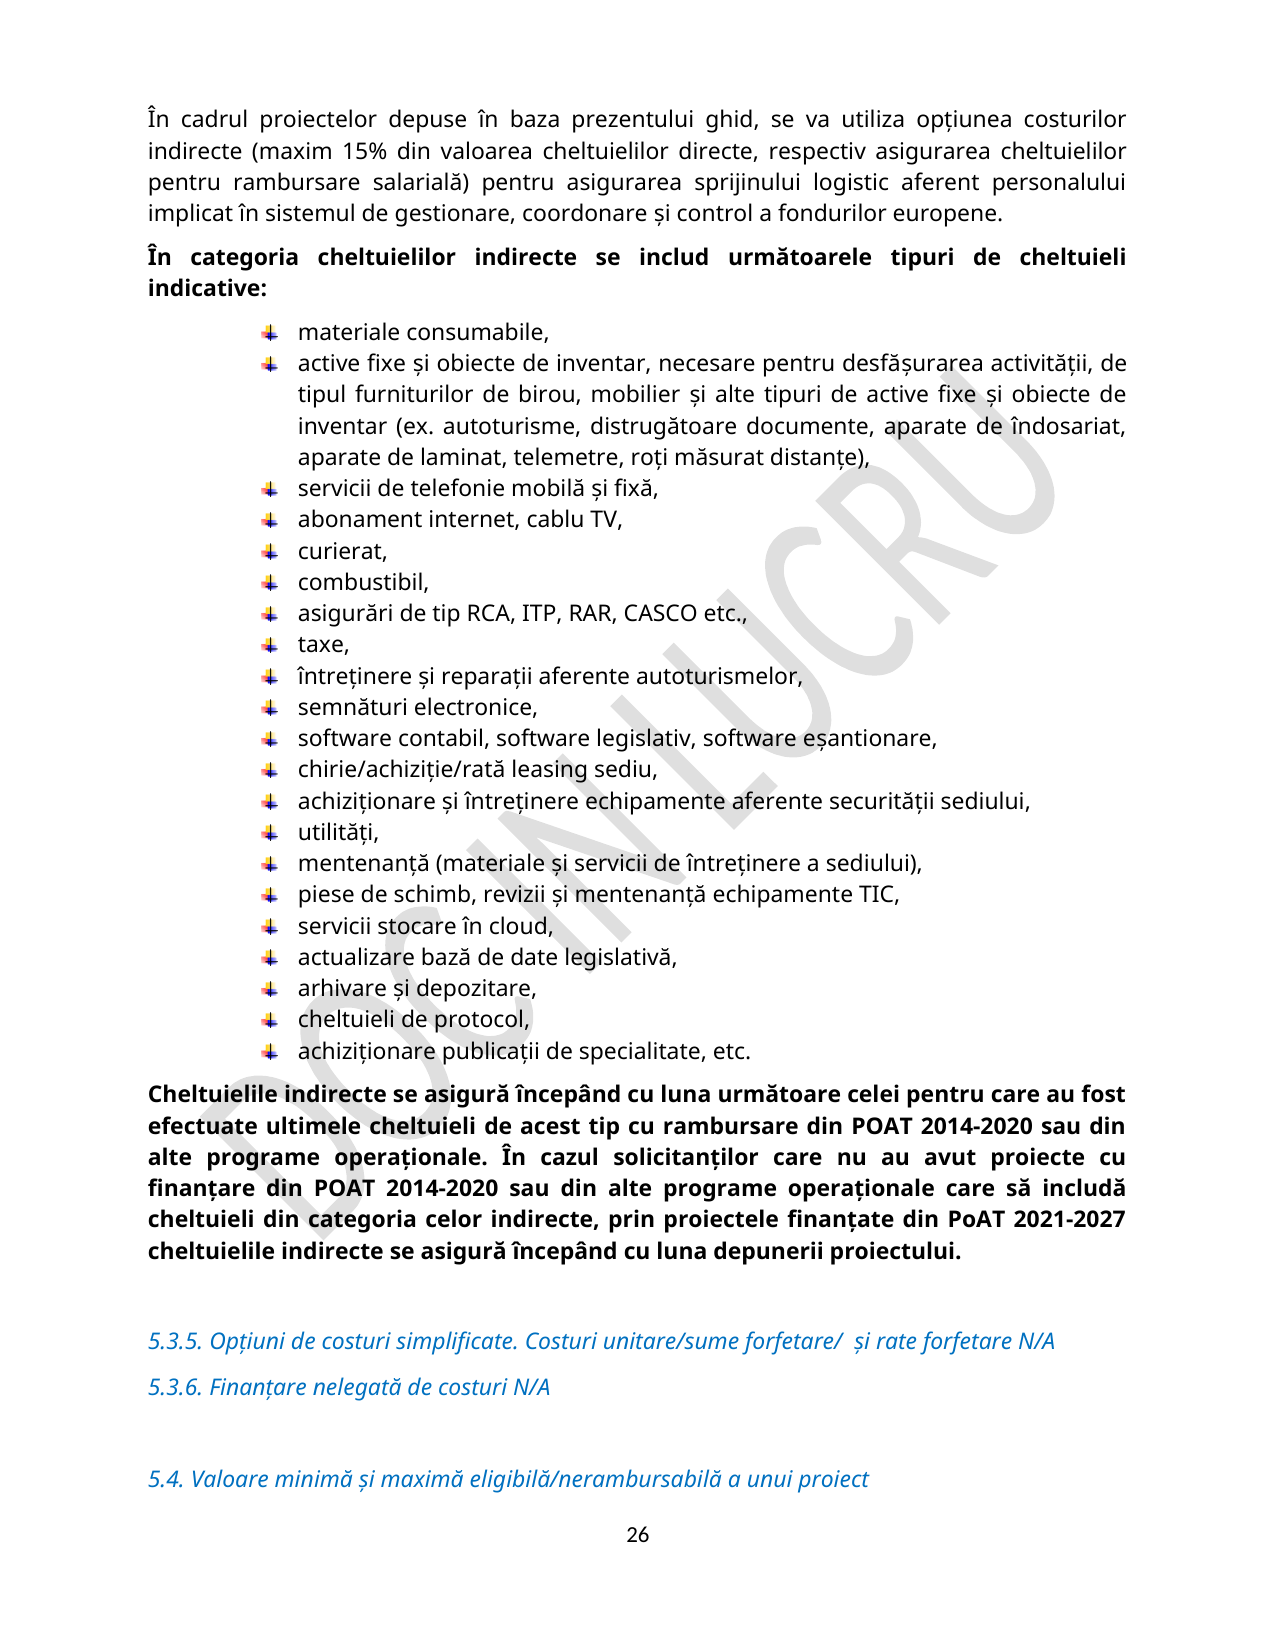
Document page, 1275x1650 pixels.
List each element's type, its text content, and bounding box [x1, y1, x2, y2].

list servicii de telefonie mobilă și fixă, [260, 472, 1127, 503]
list utilități, [260, 816, 1127, 847]
picture [261, 698, 278, 716]
list combustibil, [260, 566, 1127, 597]
picture [261, 542, 278, 560]
list cheltuieli de protocol, [260, 1003, 1127, 1035]
list taxe, [260, 628, 1127, 660]
text Cheltuielile indirecte se asigură începând cu luna următoare celei pentru care au fost efectuate ultimele cheltuieli de acest tip cu rambursare din POAT 2014-2020 sau din alte programe operaționale. În cazul solicitanților care nu au avut proiecte cu finanțare din POAT 2014-2020 sau din alte programe operaționale care să includă cheltuieli din categoria celor indirecte, prin proiectele finanțate din PoAT 2021-2027 cheltuielile indirecte se asigură începând cu luna depunerii proiectului. [148, 1078, 1127, 1266]
picture [261, 605, 278, 622]
picture [261, 917, 278, 935]
picture [261, 855, 278, 872]
text 5.4. Valoare minimă și maximă eligibilă/nerambursabilă a unui proiect [148, 1463, 1127, 1495]
list achiziționare publicații de specialitate, etc. [260, 1035, 1127, 1066]
picture [261, 573, 278, 591]
list arhivare și depozitare, [260, 972, 1127, 1003]
picture [261, 948, 278, 966]
picture [261, 730, 278, 747]
list curierat, [260, 535, 1127, 566]
picture [261, 823, 278, 841]
list abonament internet, cablu TV, [260, 503, 1127, 535]
list software contabil, software legislativ, software eșantionare, [260, 722, 1127, 753]
list materiale consumabile, [260, 316, 1127, 347]
list chirie/achiziție/rată leasing sediu, [260, 753, 1127, 785]
list active fixe și obiecte de inventar, necesare pentru desfășurarea activității, de tipul furniturilor de birou, mobilier și alte tipuri de active fixe și obiecte de inventar (ex. autoturisme, distrugătoare documente, aparate de îndosariat, aparate de laminat, telemetre, roți măsurat distanțe), [260, 347, 1127, 472]
text În categoria cheltuielilor indirecte se includ următoarele tipuri de cheltuieli indicative: [148, 241, 1127, 303]
picture [261, 667, 278, 685]
picture [261, 761, 278, 778]
list actualizare bază de date legislativă, [260, 941, 1127, 972]
list semnături electronice, [260, 691, 1127, 722]
text În cadrul proiectelor depuse în baza prezentului ghid, se va utiliza opțiunea costurilor indirecte (maxim 15% din valoarea cheltuielilor directe, respectiv asigurarea cheltuielilor pentru rambursare salarială) pentru asigurarea sprijinului logistic aferent personalului implicat în sistemul de gestionare, coordonare și control a fondurilor europene. [148, 103, 1127, 228]
list servicii stocare în cloud, [260, 910, 1127, 941]
picture [261, 355, 278, 372]
picture [261, 792, 278, 810]
picture [261, 636, 278, 653]
picture [261, 511, 278, 528]
list întreținere și reparații aferente autoturismelor, [260, 660, 1127, 691]
picture [261, 886, 278, 903]
list asigurări de tip RCA, ITP, RAR, CASCO etc., [260, 597, 1127, 628]
picture [261, 480, 278, 497]
picture [261, 1042, 278, 1060]
picture [261, 980, 278, 997]
list mentenanță (materiale și servicii de întreținere a sediului), [260, 847, 1127, 878]
picture [261, 1011, 278, 1028]
text 5.3.6. Finanțare nelegată de costuri N/A [148, 1371, 1127, 1402]
list achiziționare și întreținere echipamente aferente securității sediului, [260, 785, 1127, 816]
text 5.3.5. Opțiuni de costuri simplificate. Costuri unitare/sume forfetare/ și rate forfetare N/A [148, 1325, 1127, 1356]
picture [261, 323, 278, 341]
list piese de schimb, revizii și mentenanță echipamente TIC, [260, 878, 1127, 910]
